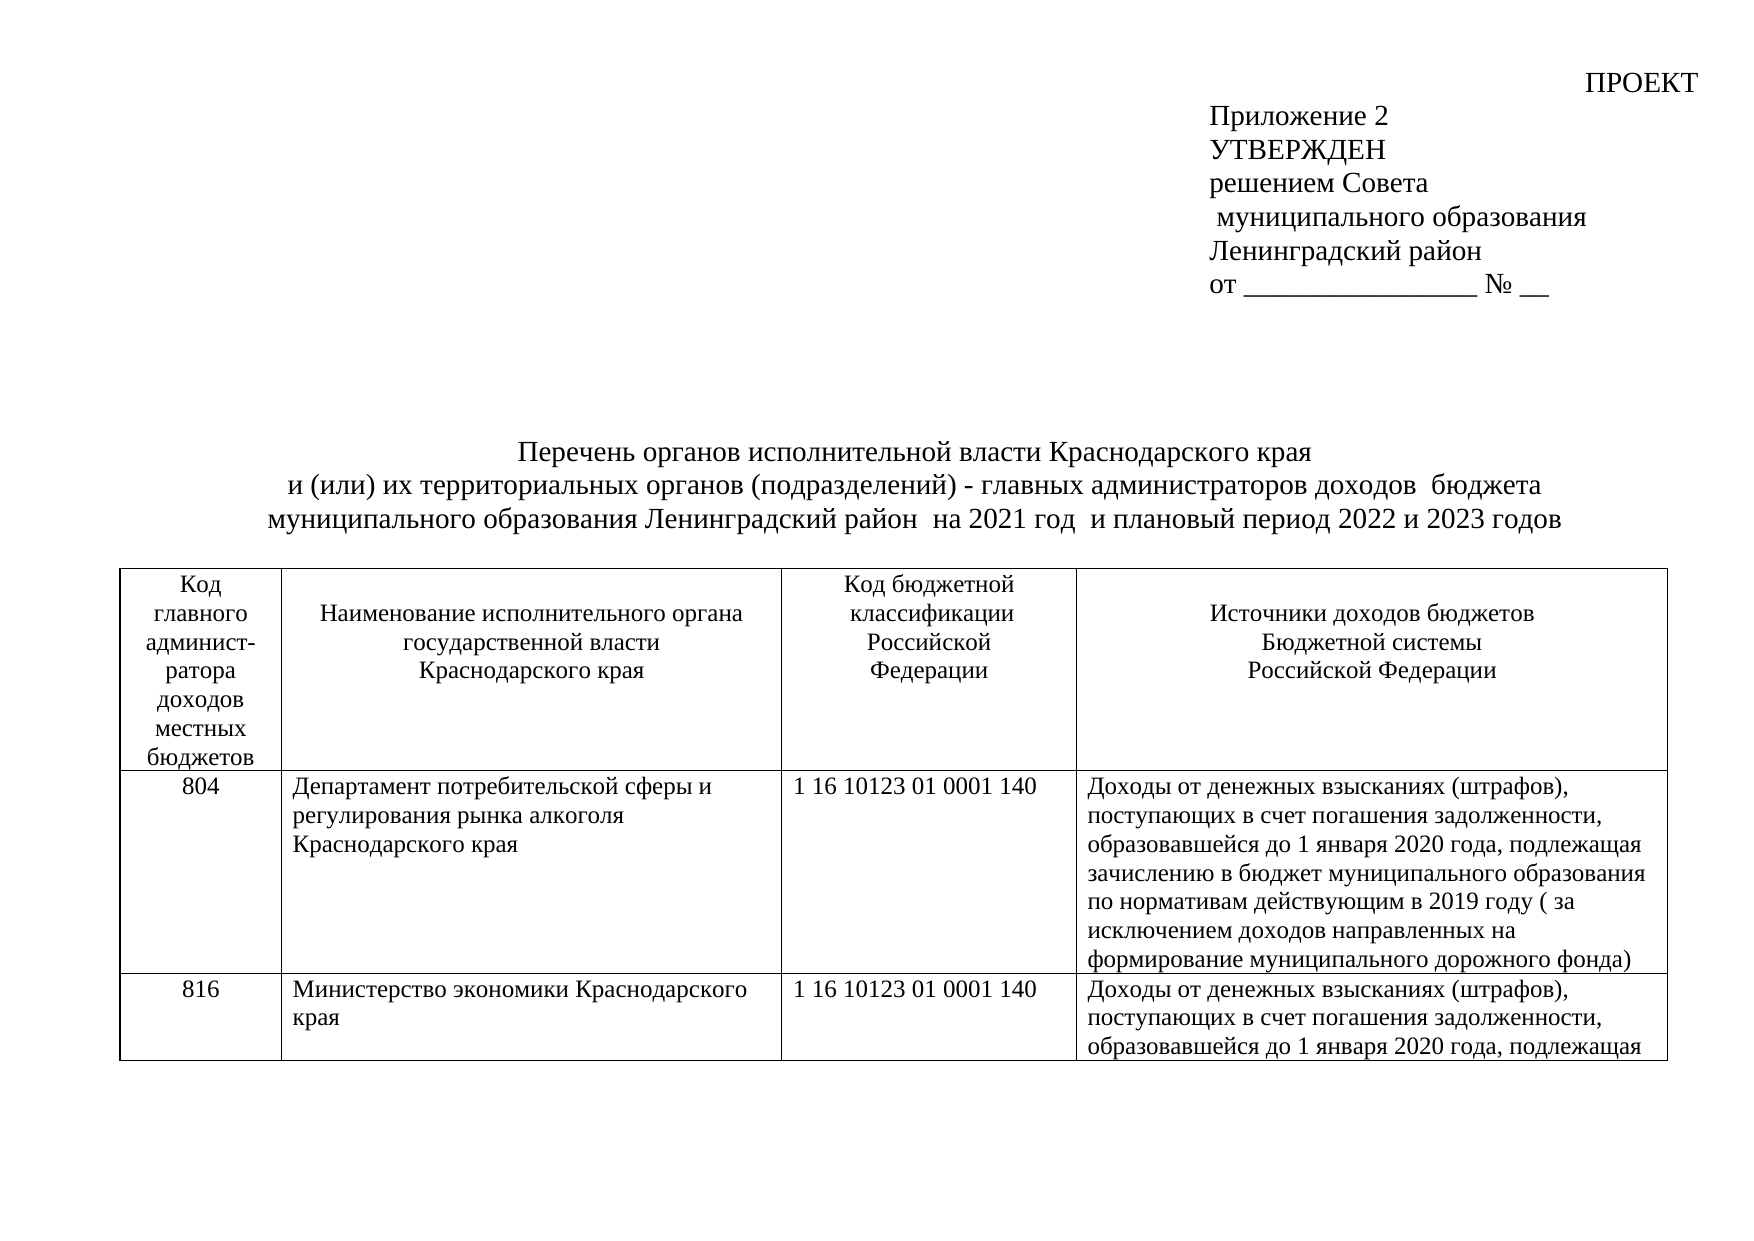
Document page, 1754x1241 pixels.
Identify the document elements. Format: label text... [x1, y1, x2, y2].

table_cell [782, 974, 1076, 1060]
text от ________________ № __ [1209, 266, 1698, 300]
table_header Источники доходов бюджетов Бюджетной системы Российской Федерации [1077, 569, 1667, 770]
text УТВЕРЖДЕН [1209, 132, 1698, 166]
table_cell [1077, 974, 1667, 1060]
text муниципального образования Ленинградский район [1209, 199, 1698, 266]
table_cell Департамент потребительской сферы и регулирования рынка алкоголя Краснодарского края [282, 771, 781, 973]
table_header Код бюджетной классификации Российской Федерации [782, 569, 1076, 770]
table_cell 804 [121, 771, 281, 973]
text решением Совета [1209, 166, 1698, 199]
text Приложение 2 [1209, 98, 1698, 132]
text муниципального образования Ленинградский район на 2021 год и плановый период 2022 и 2023 годов [131, 501, 1698, 534]
table_header Наименование исполнительного органа государственной власти Краснодарского края [282, 569, 781, 770]
text и (или) их территориальных органов (подразделений) - главных администраторов доходов бюджета [131, 467, 1698, 501]
text ПРОЕКТ [1209, 65, 1698, 98]
text Перечень органов исполнительной власти Краснодарского края [131, 434, 1698, 467]
table_cell 816 [121, 974, 281, 1060]
table_cell 1 16 10123 01 0001 140 [782, 771, 1076, 973]
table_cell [282, 974, 781, 1060]
table_header Код главного админист- ратора доходов местных бюджетов [121, 569, 281, 770]
